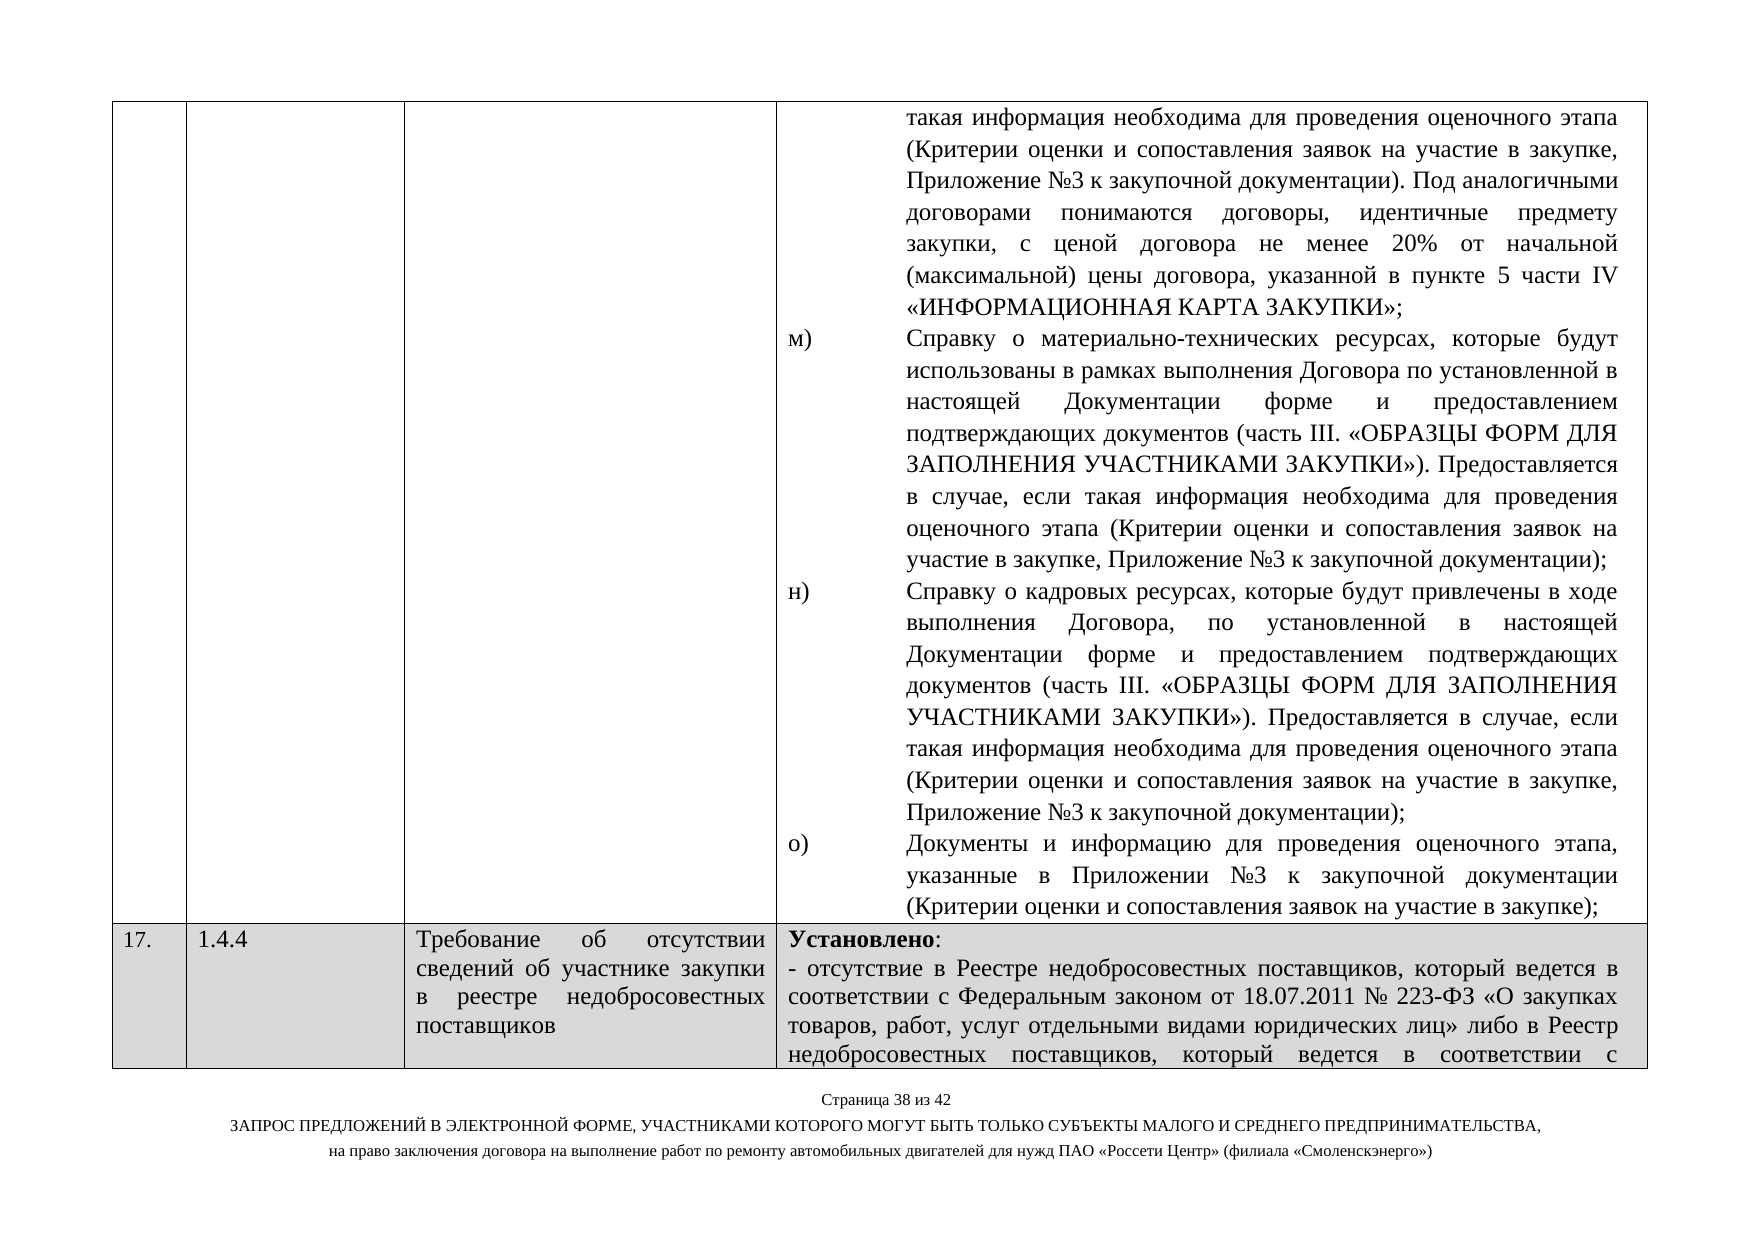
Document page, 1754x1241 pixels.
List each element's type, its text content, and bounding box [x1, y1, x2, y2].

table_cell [777, 102, 1647, 923]
table_cell [113, 102, 186, 923]
table_cell [113, 924, 186, 1068]
table_cell 1.4.4 [187, 924, 404, 1068]
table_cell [405, 924, 776, 1068]
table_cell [405, 102, 776, 923]
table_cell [777, 924, 1647, 1068]
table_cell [187, 102, 404, 923]
